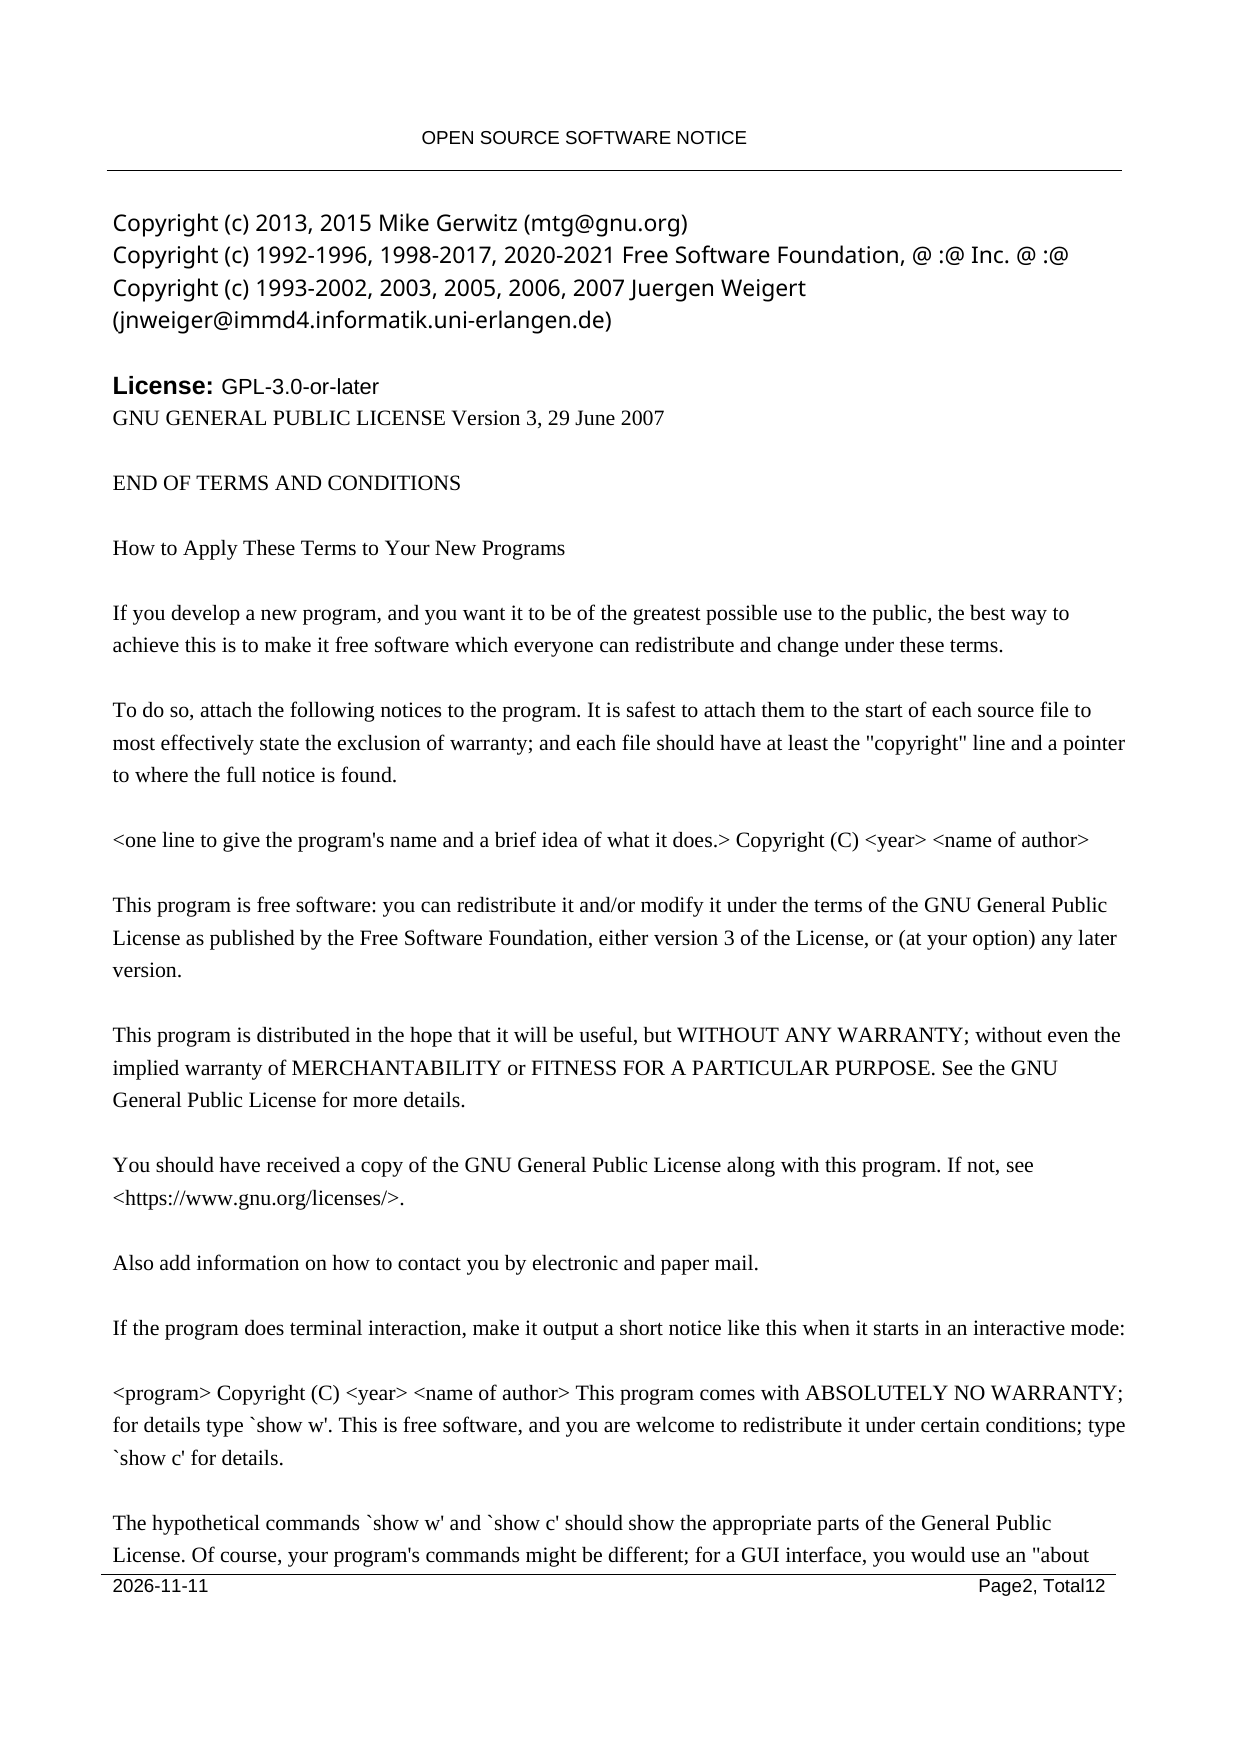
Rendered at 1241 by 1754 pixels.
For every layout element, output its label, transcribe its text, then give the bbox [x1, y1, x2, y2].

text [112, 206, 1128, 369]
text License: GPL-3.0-or-later [112, 369, 1128, 401]
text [112, 401, 1128, 1571]
